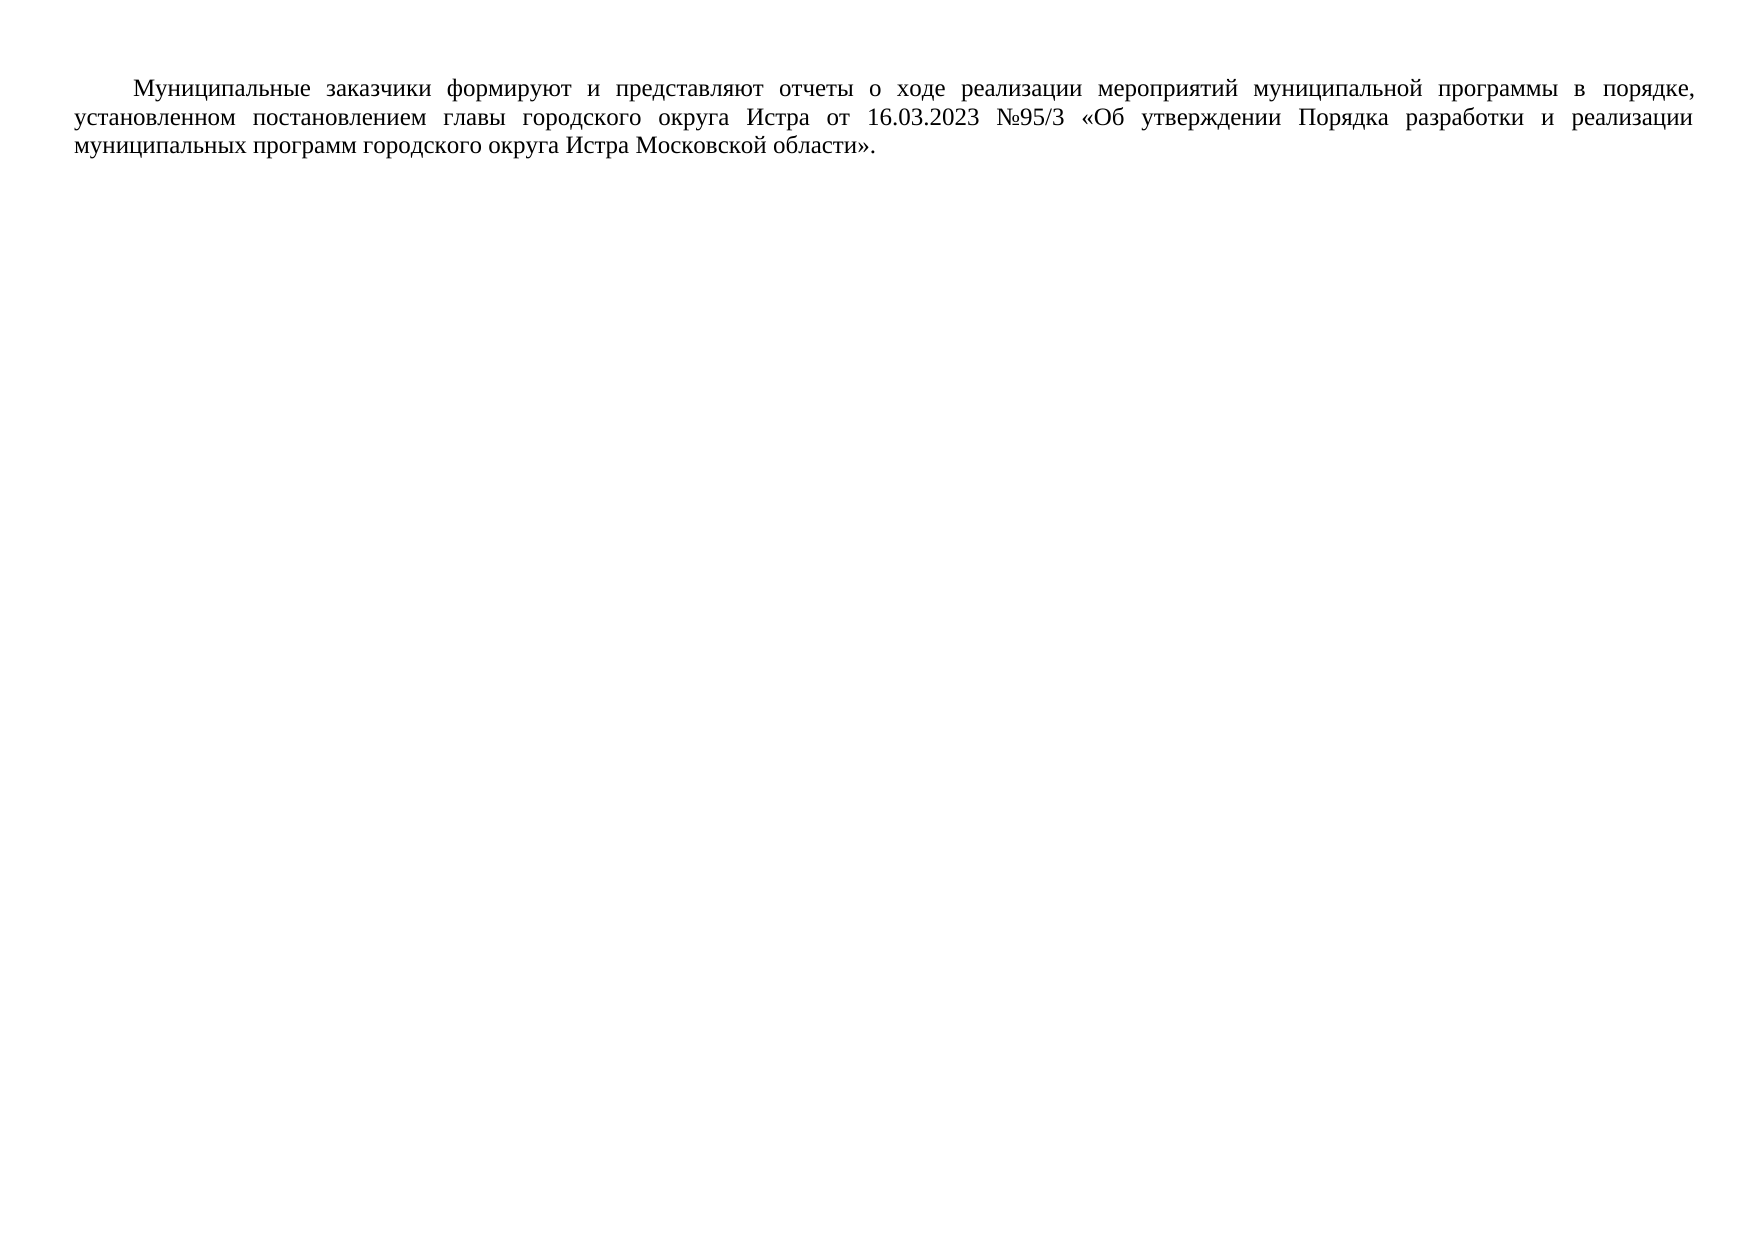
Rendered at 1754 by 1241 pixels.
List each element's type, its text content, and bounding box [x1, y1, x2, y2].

text Муниципальные заказчики формируют и представляют отчеты о ходе реализации мероприятий муниципальной программы в порядке, установленном постановлением главы городского округа Истра от 16.03.2023 №95/3 «Об утверждении Порядка разработки и реализации муниципальных программ городского округа Истра Московской области». [74, 73, 1695, 159]
